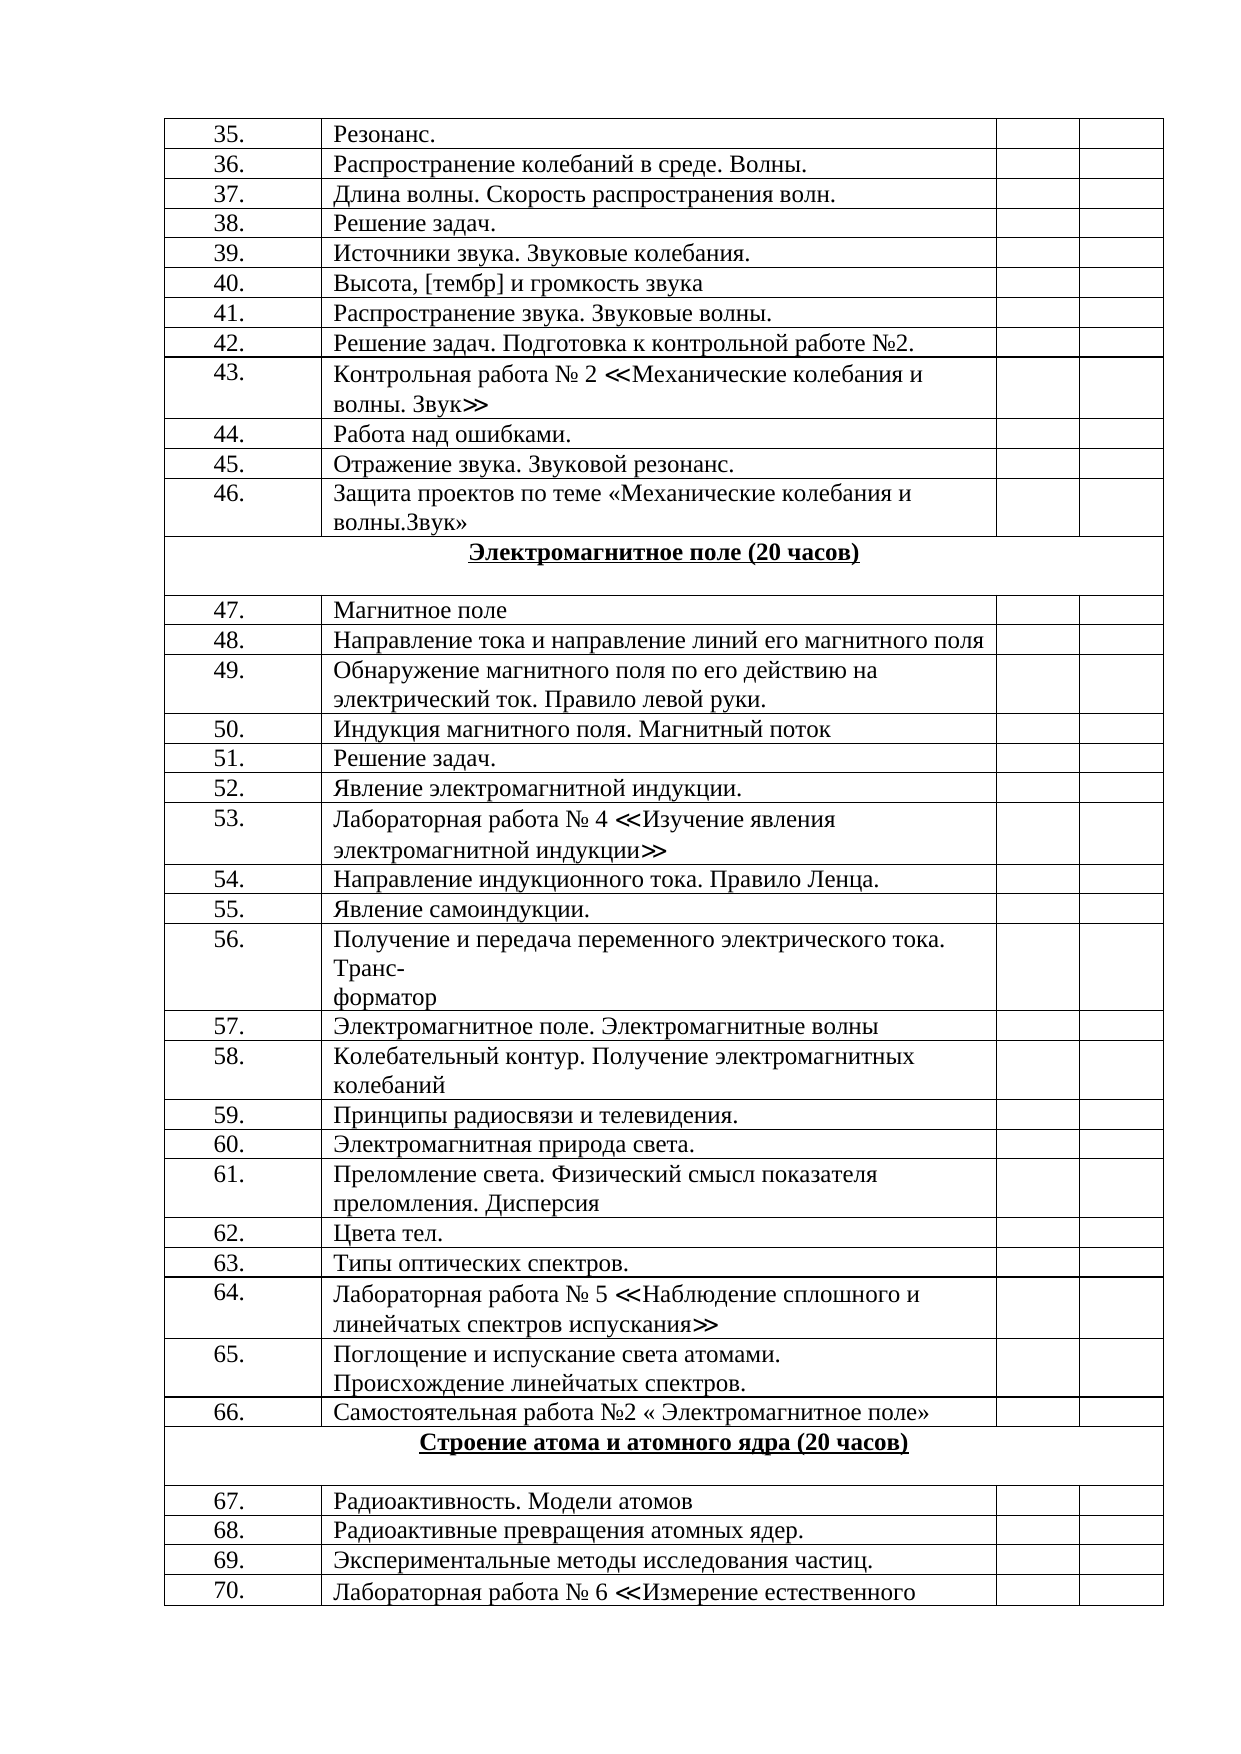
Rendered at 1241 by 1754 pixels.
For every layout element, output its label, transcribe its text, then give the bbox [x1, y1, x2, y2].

table_cell [165, 328, 321, 356]
table_cell Лабораторная работа № 5 ≪Наблюдение сплошного и линейчатых спектров испускания≫ [322, 1278, 996, 1338]
table_cell [997, 449, 1079, 477]
table_cell Работа над ошибками. [322, 419, 996, 448]
table_cell [1080, 1545, 1163, 1574]
table_cell Принципы радиосвязи и телевидения. [322, 1100, 996, 1128]
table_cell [322, 1575, 996, 1605]
table_cell [997, 1011, 1079, 1040]
table_cell [997, 625, 1079, 654]
table_cell [165, 298, 321, 327]
table_cell [1080, 744, 1163, 772]
table_cell [165, 773, 321, 802]
table_cell [165, 419, 321, 448]
table_cell [165, 1545, 321, 1574]
table_cell Поглощение и испускание света атомами. Происхождение линейчатых спектров. [322, 1339, 996, 1396]
table_cell [1080, 1398, 1163, 1426]
table_cell [1080, 268, 1163, 297]
table_cell [997, 714, 1079, 742]
table_cell [165, 865, 321, 893]
table_cell [997, 596, 1079, 624]
table_cell [165, 1278, 321, 1338]
table_cell [165, 803, 321, 863]
table_cell [997, 1545, 1079, 1574]
table_cell Получение и передача переменного электрического тока. Транс- форматор [322, 924, 996, 1010]
table_cell [997, 744, 1079, 772]
table_cell [165, 1398, 321, 1426]
table_cell Отражение звука. Звуковой резонанс. [322, 449, 996, 477]
table_cell Решение задач. [322, 209, 996, 237]
table_cell Лабораторная работа № 4 ≪Изучение явления электромагнитной индукции≫ [322, 803, 996, 863]
table_cell Электромагнитное поле. Электромагнитные волны [322, 1011, 996, 1040]
table_cell [1080, 1278, 1163, 1338]
table_cell [165, 924, 321, 1010]
table_cell [165, 1159, 321, 1217]
table_cell [997, 419, 1079, 448]
table_cell [165, 119, 321, 148]
table_cell [997, 894, 1079, 923]
table_cell [165, 268, 321, 297]
table_cell [1080, 1041, 1163, 1099]
table_cell [165, 1100, 321, 1128]
table_cell Явление самоиндукции. [322, 894, 996, 923]
table_cell Электромагнитная природа света. [322, 1130, 996, 1158]
table_cell [997, 1248, 1079, 1276]
table_cell Радиоактивные превращения атомных ядер. [322, 1516, 996, 1544]
table_cell Преломление света. Физический смысл показателя преломления. Дисперсия [322, 1159, 996, 1217]
table_cell Обнаружение магнитного поля по его действию на электрический ток. Правило левой руки. [322, 655, 996, 713]
table_cell [165, 744, 321, 772]
table_cell [165, 1218, 321, 1247]
table_cell [1080, 358, 1163, 418]
table_cell [1080, 1100, 1163, 1128]
table_cell [997, 209, 1079, 237]
table_cell Направление индукционного тока. Правило Ленца. [322, 865, 996, 893]
table_cell Решение задач. [322, 744, 996, 772]
table_cell Высота, [тембр] и громкость звука [322, 268, 996, 297]
table_cell [1080, 655, 1163, 713]
table_cell [997, 773, 1079, 802]
table_cell [165, 238, 321, 267]
table_cell [1080, 238, 1163, 267]
table_cell [997, 179, 1079, 207]
table_cell [1080, 179, 1163, 207]
table_cell [165, 1248, 321, 1276]
table_cell [1080, 449, 1163, 477]
table_cell [997, 655, 1079, 713]
table_cell [165, 1516, 321, 1544]
table_cell Индукция магнитного поля. Магнитный поток [322, 714, 996, 742]
table_cell [1080, 714, 1163, 742]
table_cell [165, 1339, 321, 1396]
table_cell [1080, 924, 1163, 1010]
table_cell [165, 479, 321, 536]
table_cell [997, 358, 1079, 418]
table_cell [997, 298, 1079, 327]
table_cell [997, 479, 1079, 536]
table_cell [1080, 328, 1163, 356]
table_cell [997, 238, 1079, 267]
table_cell [165, 1041, 321, 1099]
table_cell [1080, 1575, 1163, 1605]
table_cell Магнитное поле [322, 596, 996, 624]
table_cell [997, 924, 1079, 1010]
table_cell Явление электромагнитной индукции. [322, 773, 996, 802]
table_cell [1080, 1218, 1163, 1247]
table_cell [997, 328, 1079, 356]
table_cell [1080, 1516, 1163, 1544]
table_cell [1080, 803, 1163, 863]
table_cell [997, 1486, 1079, 1514]
table_cell Контрольная работа № 2 ≪Механические колебания и волны. Звук≫ [322, 358, 996, 418]
table_cell Распространение звука. Звуковые волны. [322, 298, 996, 327]
table_cell [1080, 149, 1163, 178]
table_cell [997, 1278, 1079, 1338]
table_cell [997, 1041, 1079, 1099]
table_cell [165, 714, 321, 742]
table_cell [997, 1398, 1079, 1426]
table_cell [165, 179, 321, 207]
table_cell [997, 268, 1079, 297]
table_cell [1080, 479, 1163, 536]
table_cell [165, 655, 321, 713]
table_cell [997, 1130, 1079, 1158]
table_cell Колебательный контур. Получение электромагнитных колебаний [322, 1041, 996, 1099]
table_cell [997, 119, 1079, 148]
table_cell [1080, 894, 1163, 923]
table_cell [165, 596, 321, 624]
table_cell Самостоятельная работа №2 « Электромагнитное поле» [322, 1398, 996, 1426]
table_cell [997, 1218, 1079, 1247]
table_cell [1080, 419, 1163, 448]
table_cell [165, 149, 321, 178]
table_cell [165, 894, 321, 923]
table_cell [1080, 1159, 1163, 1217]
table_cell [1080, 1248, 1163, 1276]
table_cell [1080, 865, 1163, 893]
table_cell [165, 1486, 321, 1514]
table_cell Типы оптических спектров. [322, 1248, 996, 1276]
table_cell Радиоактивность. Модели атомов [322, 1486, 996, 1514]
table_cell Длина волны. Скорость распространения волн. [322, 179, 996, 207]
table_cell [1080, 1486, 1163, 1514]
table_cell Строение атома и атомного ядра (20 часов) [165, 1427, 1163, 1485]
table_cell [997, 1100, 1079, 1128]
table_cell [997, 1159, 1079, 1217]
table_cell Экспериментальные методы исследования частиц. [322, 1545, 996, 1574]
table_cell Цвета тел. [322, 1218, 996, 1247]
table_cell [997, 865, 1079, 893]
table_cell [165, 1575, 321, 1605]
table_cell [165, 625, 321, 654]
table_cell Защита проектов по теме «Механические колебания и волны.Звук» [322, 479, 996, 536]
table_cell [997, 1339, 1079, 1396]
table_cell Резонанс. [322, 119, 996, 148]
table_cell [997, 149, 1079, 178]
table_cell [997, 1575, 1079, 1605]
table_cell Решение задач. Подготовка к контрольной работе №2. [322, 328, 996, 356]
table_cell [1080, 119, 1163, 148]
table_cell [165, 358, 321, 418]
table_cell [1080, 625, 1163, 654]
table_cell [165, 449, 321, 477]
table_cell Электромагнитное поле (20 часов) [165, 537, 1163, 594]
table_cell [1080, 1011, 1163, 1040]
table_cell [165, 1011, 321, 1040]
table_cell [1080, 298, 1163, 327]
table_cell [997, 803, 1079, 863]
table_cell [165, 1130, 321, 1158]
table_cell [1080, 209, 1163, 237]
table_cell [1080, 1130, 1163, 1158]
table_cell Направление тока и направление линий его магнитного поля [322, 625, 996, 654]
table_cell [165, 209, 321, 237]
table_cell Распространение колебаний в среде. Волны. [322, 149, 996, 178]
table_cell [1080, 596, 1163, 624]
table_cell [1080, 773, 1163, 802]
table_cell [1080, 1339, 1163, 1396]
table_cell Источники звука. Звуковые колебания. [322, 238, 996, 267]
table_cell [997, 1516, 1079, 1544]
